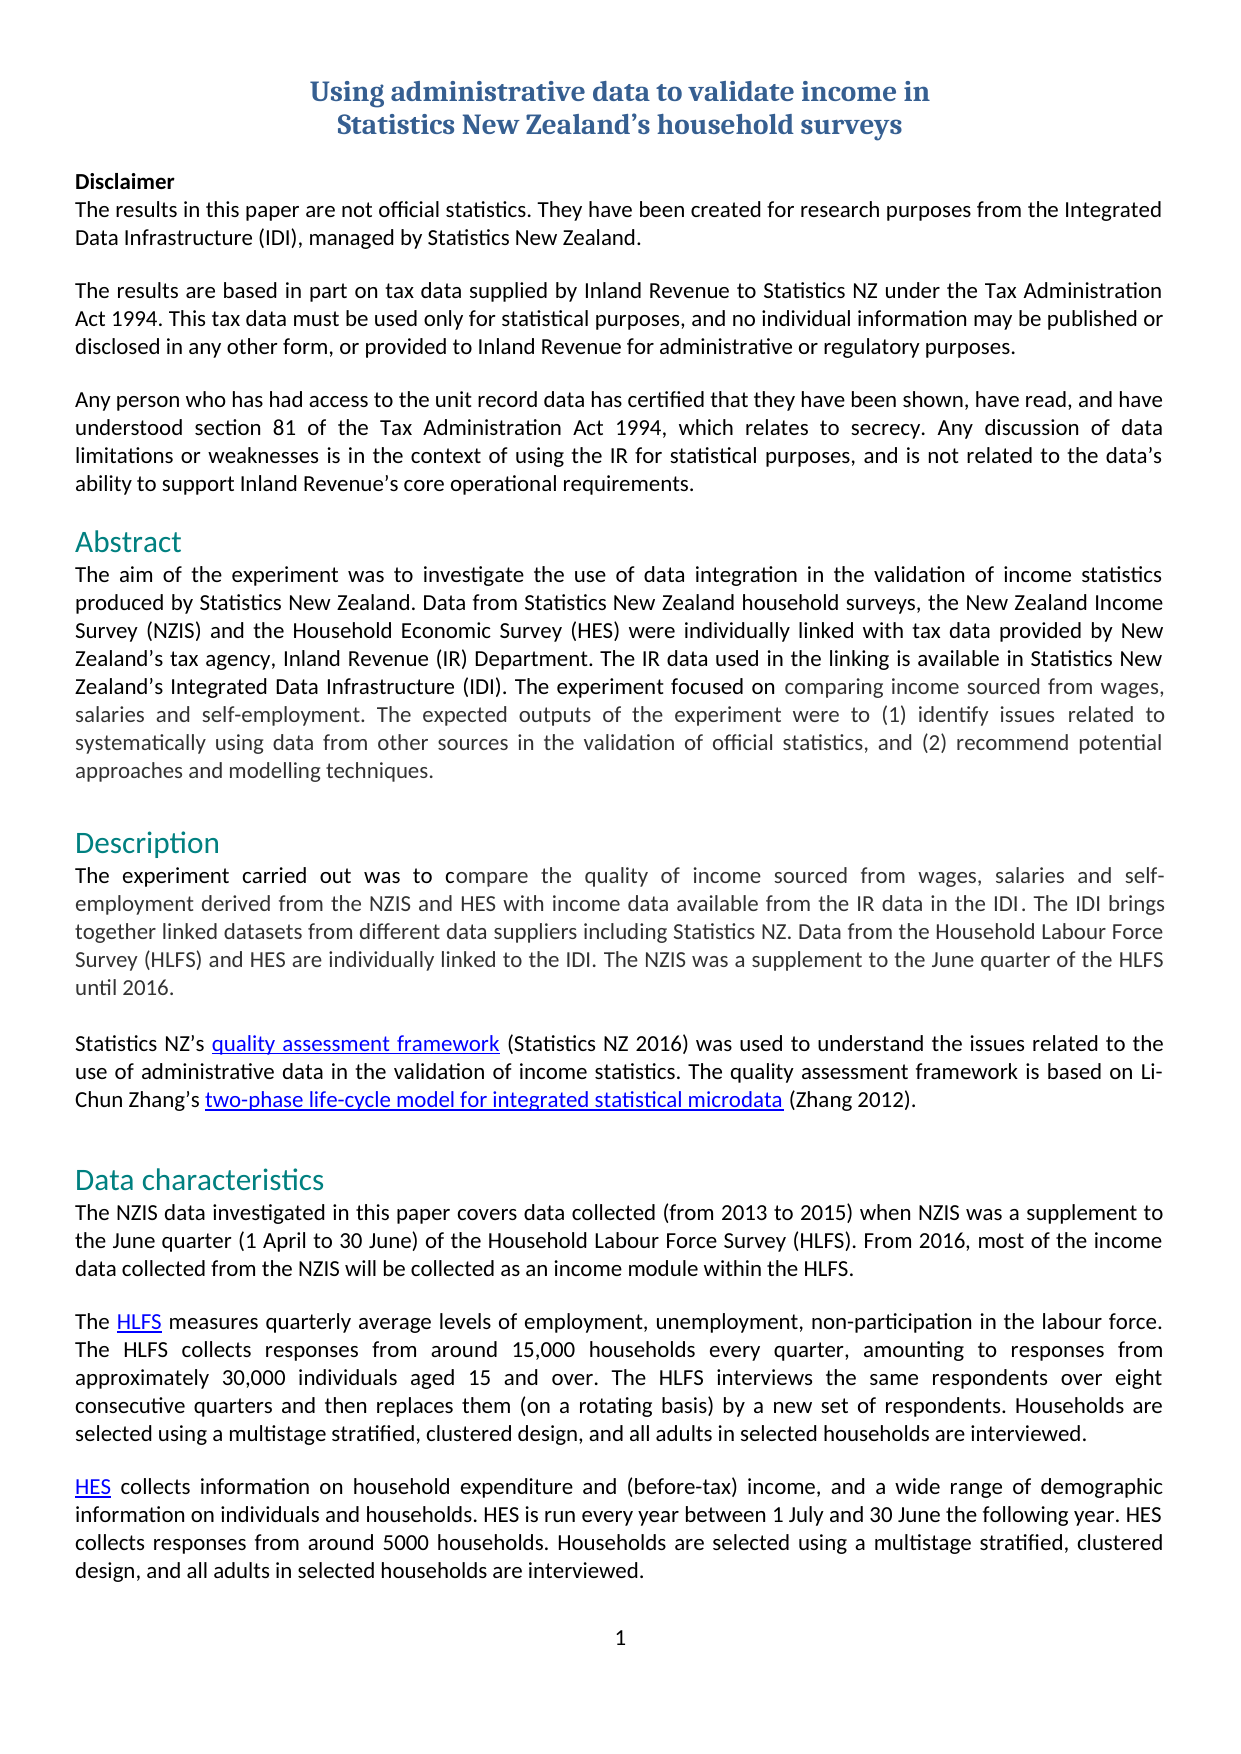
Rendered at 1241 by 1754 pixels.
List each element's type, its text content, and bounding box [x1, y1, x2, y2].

text The HLFS measures quarterly average levels of employment, unemployment, non-participation in the labour force. The HLFS collects responses from around 15,000 households every quarter, amounting to responses from approximately 30,000 individuals aged 15 and over. The HLFS interviews the same respondents over eight consecutive quarters and then replaces them (on a rotating basis) by a new set of respondents. Households are selected using a multistage stratified, clustered design, and all adults in selected households are interviewed. [75, 1307, 1165, 1447]
text The results are based in part on tax data supplied by Inland Revenue to Statistics NZ under the Tax Administration Act 1994. This tax data must be used only for statistical purposes, and no individual information may be published or disclosed in any other form, or provided to Inland Revenue for administrative or regulatory purposes. [75, 276, 1165, 360]
text Data characteristics [75, 1160, 1165, 1198]
text The experiment carried out was to compare the quality of income sourced from wages, salaries and self-employment derived from the NZIS and HES with income data available from the IR data in the IDI. The IDI brings together linked datasets from different data suppliers including Statistics NZ. Data from the Household Labour Force Survey (HLFS) and HES are individually linked to the IDI. The NZIS was a supplement to the June quarter of the HLFS until 2016. [174, 954, 1165, 1001]
text Description [75, 823, 1165, 861]
text Abstract [75, 522, 1165, 560]
text Statistics NZ’s quality assessment framework (Statistics NZ 2016) was used to understand the issues related to the use of administrative data in the validation of income statistics. The quality assessment framework is based on Li-Chun Zhang’s two-phase life-cycle model for integrated statistical microdata (Zhang 2012). [75, 1029, 1165, 1113]
text Any person who has had access to the unit record data has certified that they have been shown, have read, and have understood section 81 of the Tax Administration Act 1994, which relates to secrecy. Any discussion of data limitations or weaknesses is in the context of using the IR for statistical purposes, and is not related to the data’s ability to support Inland Revenue’s core operational requirements. [75, 385, 1165, 497]
text Disclaimer [75, 167, 1165, 195]
text The results in this paper are not official statistics. They have been created for research purposes from the Integrated Data Infrastructure (IDI), managed by Statistics New Zealand. [75, 195, 1165, 251]
subtitle Statistics New Zealand’s household surveys [75, 108, 1165, 142]
text The NZIS data investigated in this paper covers data collected (from 2013 to 2015) when NZIS was a supplement to the June quarter (1 April to 30 June) of the Household Labour Force Survey (HLFS). From 2016, most of the income data collected from the NZIS will be collected as an income module within the HLFS. [75, 1198, 1165, 1282]
text The aim of the experiment was to investigate the use of data integration in the validation of income statistics produced by Statistics New Zealand. Data from Statistics New Zealand household surveys, the New Zealand Income Survey (NZIS) and the Household Economic Survey (HES) were individually linked with tax data provided by New Zealand’s tax agency, Inland Revenue (IR) Department. The IR data used in the linking is available in Statistics New Zealand’s Integrated Data Infrastructure (IDI). The experiment focused on comparing income sourced from wages, salaries and self-employment. The expected outputs of the experiment were to (1) identify issues related to systematically using data from other sources in the validation of official statistics, and (2) recommend potential approaches and modelling techniques. [75, 560, 1165, 784]
text HES collects information on household expenditure and (before-tax) income, and a wide range of demographic information on individuals and households. HES is run every year between 1 July and 30 June the following year. HES collects responses from around 5000 households. Households are selected using a multistage stratified, clustered design, and all adults in selected households are interviewed. [75, 1472, 1165, 1584]
text The experiment carried out was to compare the quality of income sourced from wages, salaries and self-employment derived from the NZIS and HES with income data available from the IR data in the IDI. The IDI brings together linked datasets from different data suppliers including Statistics NZ. Data from the Household Labour Force Survey (HLFS) and HES are individually linked to the IDI. The NZIS was a supplement to the June quarter of the HLFS until 2016. [75, 861, 1165, 917]
subtitle Using administrative data to validate income in [75, 75, 1165, 108]
